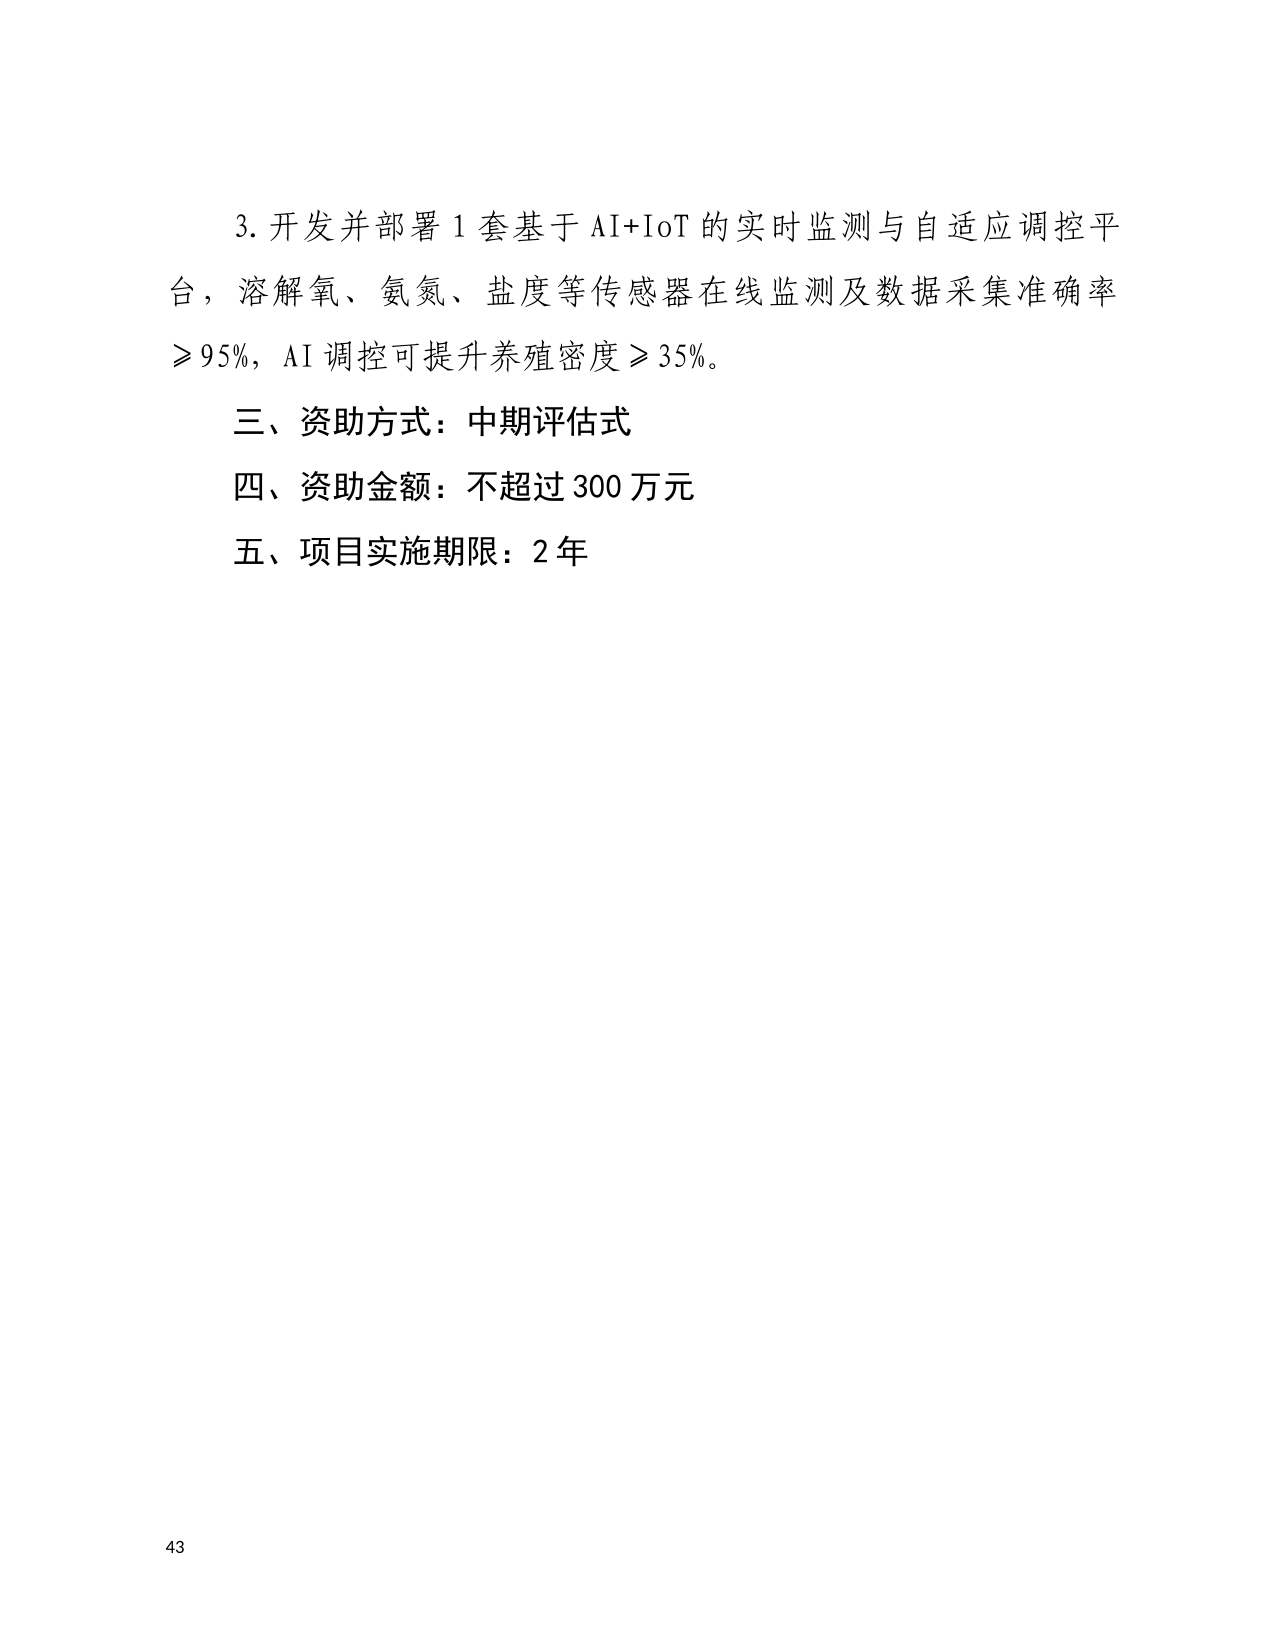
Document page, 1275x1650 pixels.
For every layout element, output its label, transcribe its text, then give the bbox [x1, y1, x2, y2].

list 四、资助金额：不超过300万元 [165, 451, 1121, 516]
text 五、项目实施期限：2年 [165, 516, 1121, 581]
text 3.开发并部署1套基于AI+IoT的实时监测与自适应调控平台，溶解氧、氨氮、盐度等传感器在线监测及数据采集准确率≥95%，AI调控可提升养殖密度≥35%。 [165, 191, 1121, 386]
list 三、资助方式：中期评估式 [165, 386, 1121, 451]
